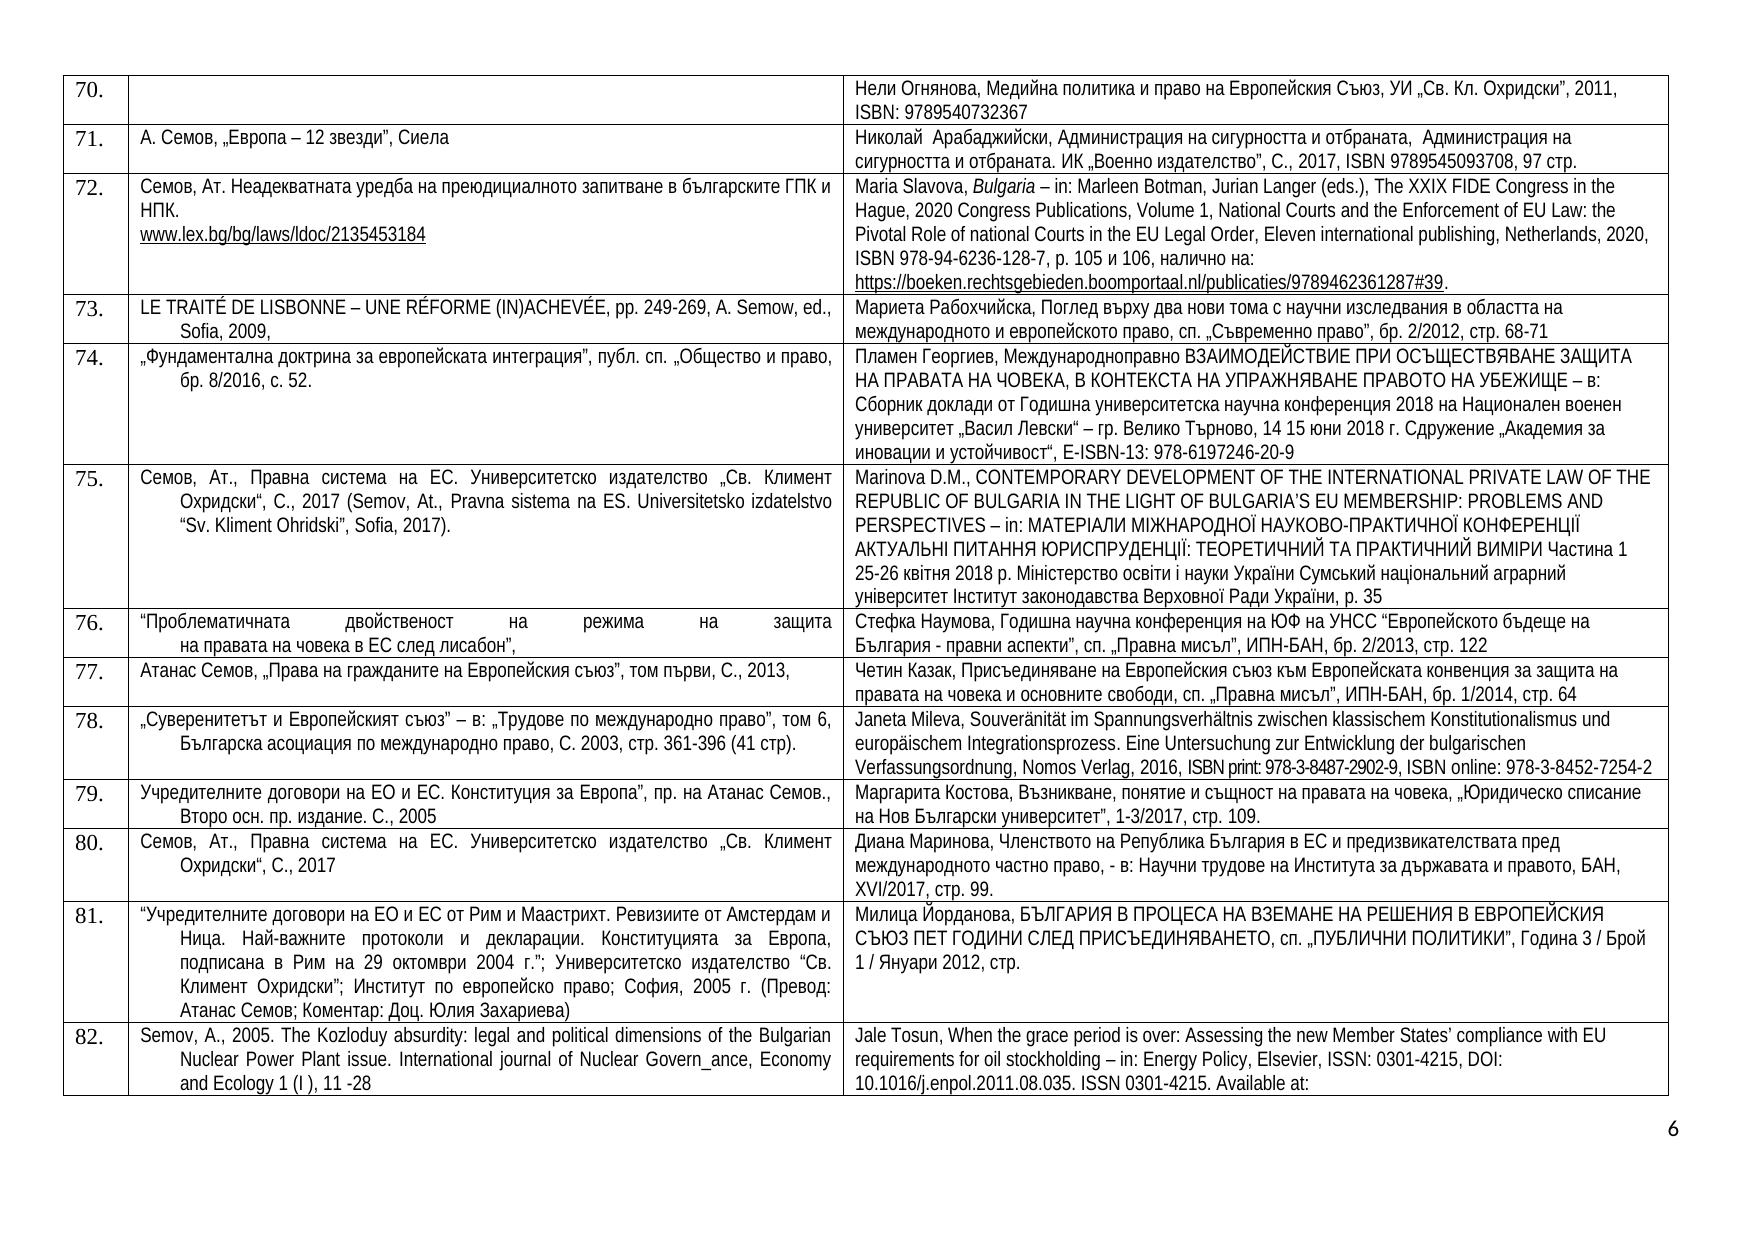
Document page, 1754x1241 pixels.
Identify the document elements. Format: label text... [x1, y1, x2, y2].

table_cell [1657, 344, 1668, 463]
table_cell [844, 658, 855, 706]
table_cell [129, 1023, 843, 1095]
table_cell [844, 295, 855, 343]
table_cell Милица Йорданова, БЪЛГАРИЯ В ПРОЦЕСА НА ВЗЕМАНЕ НА РЕШЕНИЯ В ЕВРОПЕЙСКИЯ СЪЮЗ ПЕТ ГОДИНИ СЛЕД ПРИСЪЕДИНЯВАНЕТО, сп. „ПУБЛИЧНИ ПОЛИТИКИ”, Година 3 / Брой 1 / Януари 2012, стр. [844, 902, 1668, 1022]
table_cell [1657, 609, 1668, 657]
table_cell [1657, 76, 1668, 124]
table_cell Marinova D.M., CONTEMPORARY DEVELOPMENT OF THE INTERNATIONAL PRIVATE LAW OF THE REPUBLIC OF BULGARIA IN THE LIGHT OF BULGARIA’S EU MEMBERSHIP: PROBLEMS AND PERSPECTIVES – in: МАТЕРІАЛИ МІЖНАРОДНОЇ НАУКОВО-ПРАКТИЧНОЇ КОНФЕРЕНЦІЇ АКТУАЛЬНІ ПИТАННЯ ЮРИСПРУДЕНЦІЇ: ТЕОРЕТИЧНИЙ ТА ПРАКТИЧНИЙ ВИМІРИ Частина 1 25-26 квітня 2018 р. Міністерство освіти і науки України Сумський національний аграрний університет Інститут законодавства Верховної Ради України, р. 35 [844, 465, 1668, 608]
table_cell [64, 658, 128, 706]
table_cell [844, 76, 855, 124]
table_cell [64, 1023, 128, 1095]
table_cell [64, 344, 128, 463]
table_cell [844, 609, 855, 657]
table_cell „Суверенитетът и Европейският съюз” – в: „Трудове по международно право”, том 6, Българска асоциация по международно право, С. 2003, стр. 361-396 (41 стр). [129, 707, 843, 779]
table_cell “Учредителните договори на ЕО и ЕС от Рим и Маастрихт. Ревизиите от Амстердам и Ница. Най-важните протоколи и декларации. Конституцията за Европа, подписана в Рим на 29 октомври 2004 г.”; Университетско издателство “Св. Климент Охридски”; Институт по европейско право; София, 2005 г. (Превод: Атанас Семов; Коментар: Доц. Юлия Захариева) [129, 902, 843, 1022]
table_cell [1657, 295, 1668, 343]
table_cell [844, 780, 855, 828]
table_cell [64, 609, 128, 657]
table_cell А. Семов, „Европа – 12 звезди”, Сиела [129, 125, 843, 173]
table_cell Атанас Семов, „Права на гражданите на Европейския съюз”, том първи, С., 2013, [129, 658, 843, 706]
table_cell [64, 780, 128, 828]
table_cell [64, 125, 128, 173]
table_cell LE TRAITÉ DE LISBONNE – UNE RÉFORME (IN)ACHEVÉE, pp. 249-269, A. Semow, ed., Sofia, 2009, [271, 295, 843, 343]
table_cell “Проблематичната двойственост на режима на защита на правата на човека в ЕС след лисабон”, [516, 609, 843, 657]
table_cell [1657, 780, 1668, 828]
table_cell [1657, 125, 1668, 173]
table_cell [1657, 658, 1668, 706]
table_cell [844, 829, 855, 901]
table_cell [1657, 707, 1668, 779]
table_cell [64, 902, 128, 1022]
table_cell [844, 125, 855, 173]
table_cell [64, 465, 128, 608]
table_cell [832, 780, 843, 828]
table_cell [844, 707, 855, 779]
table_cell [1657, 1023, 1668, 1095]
table_cell Семов, Ат., Правна система на ЕС. Университетско издателство „Св. Климент Охридски“, С., 2017 (Semov, At., Pravna sistema na ES. Universitetsko izdatelstvo “Sv. Kliment Ohridski”, Sofia, 2017). [129, 465, 843, 608]
table_cell [129, 76, 843, 124]
table_cell [64, 829, 128, 901]
table_cell [64, 76, 128, 124]
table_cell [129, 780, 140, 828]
table_cell [64, 707, 128, 779]
table_cell Maria Slavova, Bulgaria – in: Marleen Botman, Jurian Langer (eds.), The XXIX FIDE Congress in the Hague, 2020 Congress Publications, Volume 1, National Courts and the Enforcement of EU Law: the Pivotal Role of national Courts in the EU Legal Order, Eleven international publishing, Netherlands, 2020, ISBN 978-94-6236-128-7, p. 105 и 106, налично на: https://boeken.rechtsgebieden.boomportaal.nl/publicaties/9789462361287#39. [844, 174, 1668, 294]
table_cell „Фундаментална доктрина за европейската интеграция”, публ. сп. „Общество и право, бр. 8/2016, с. 52. [129, 344, 843, 463]
table_cell [64, 174, 128, 294]
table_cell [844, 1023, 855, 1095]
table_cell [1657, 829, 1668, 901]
table_cell [64, 295, 128, 343]
table_cell Семов, Ат. Неадекватната уредба на преюдициалното запитване в българските ГПК и НПК. www.lex.bg/bg/laws/ldoc/2135453184 [129, 174, 843, 294]
table_cell Семов, Ат., Правна система на ЕС. Университетско издателство „Св. Климент Охридски“, С., 2017 [129, 829, 843, 901]
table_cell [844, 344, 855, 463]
